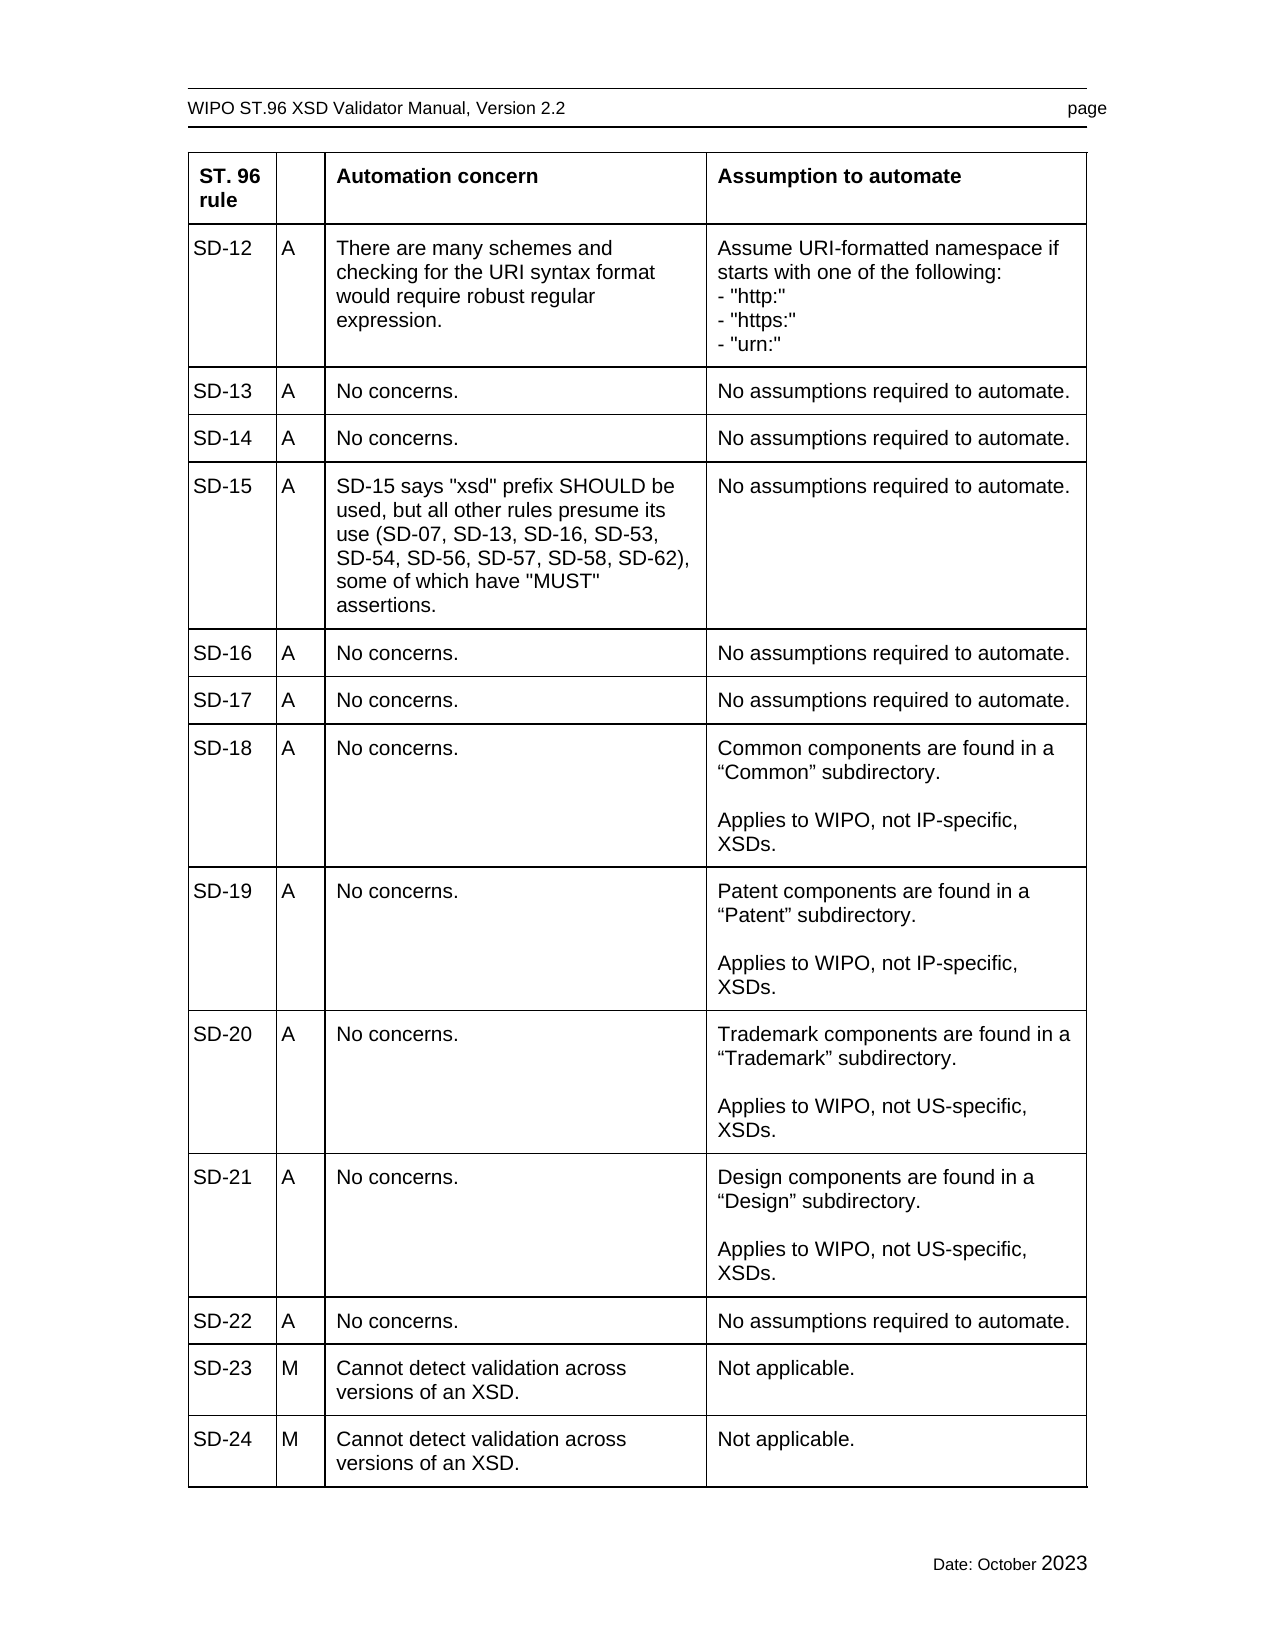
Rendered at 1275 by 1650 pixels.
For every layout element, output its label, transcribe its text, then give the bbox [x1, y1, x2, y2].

table_cell M [277, 1345, 324, 1415]
table_cell No concerns. [326, 868, 706, 1009]
table_cell SD-15 says "xsd" prefix SHOULD be used, but all other rules presume its use (SD-07, SD-13, SD-16, SD-53, SD-54, SD-56, SD-57, SD-58, SD-62), some of which have "MUST" assertions. [326, 463, 706, 628]
table_header Assumption to automate [707, 153, 1086, 223]
table_cell A [277, 868, 324, 1009]
table_header [277, 153, 324, 223]
table_cell Design components are found in a “Design” subdirectory. Applies to WIPO, not US-specific, XSDs. [707, 1154, 1086, 1296]
table_cell SD-18 [189, 725, 276, 866]
table_cell No concerns. [326, 1298, 706, 1343]
table_cell No assumptions required to automate. [707, 463, 1086, 628]
table_cell A [277, 725, 324, 866]
table_cell SD-15 [189, 463, 276, 628]
table_cell A [277, 1154, 324, 1296]
table_cell No assumptions required to automate. [707, 1298, 1086, 1343]
table_cell No concerns. [326, 677, 706, 723]
table_cell No concerns. [326, 1154, 706, 1296]
table_cell Common components are found in a “Common” subdirectory. Applies to WIPO, not IP-specific, XSDs. [707, 725, 1086, 866]
table_cell Not applicable. [707, 1416, 1086, 1486]
table_cell Assume URI-formatted namespace if starts with one of the following: - "http:" - "https:" - "urn:" [707, 225, 1086, 366]
table_cell A [277, 1298, 324, 1343]
table_cell Cannot detect validation across versions of an XSD. [326, 1345, 706, 1415]
table_cell No assumptions required to automate. [707, 677, 1086, 723]
table_cell Trademark components are found in a “Trademark” subdirectory. Applies to WIPO, not US-specific, XSDs. [707, 1011, 1086, 1153]
table_cell There are many schemes and checking for the URI syntax format would require robust regular expression. [326, 225, 706, 366]
table_cell A [277, 463, 324, 628]
table_cell SD-13 [189, 368, 276, 414]
table_cell SD-20 [189, 1011, 276, 1153]
table_cell SD-16 [189, 630, 276, 676]
table_cell M [277, 1416, 324, 1486]
table_cell No concerns. [326, 1011, 706, 1153]
table_cell No concerns. [326, 415, 706, 461]
table_cell Not applicable. [707, 1345, 1086, 1415]
table_cell A [277, 225, 324, 366]
table_cell SD-23 [189, 1345, 276, 1415]
table_cell No concerns. [326, 725, 706, 866]
table_cell No assumptions required to automate. [707, 368, 1086, 414]
table_cell SD-21 [189, 1154, 276, 1296]
table_cell SD-17 [189, 677, 276, 723]
table_cell Patent components are found in a “Patent” subdirectory. Applies to WIPO, not IP-specific, XSDs. [707, 868, 1086, 1009]
table_cell A [277, 630, 324, 676]
table_cell No concerns. [326, 368, 706, 414]
table_cell SD-19 [189, 868, 276, 1009]
table_cell A [277, 1011, 324, 1153]
table_cell SD-14 [189, 415, 276, 461]
table_cell No concerns. [326, 630, 706, 676]
table_cell SD-22 [189, 1298, 276, 1343]
table_cell No assumptions required to automate. [707, 630, 1086, 676]
table_cell SD-24 [189, 1416, 276, 1486]
table_header Automation concern [326, 153, 706, 223]
table_cell A [277, 677, 324, 723]
table_cell A [277, 415, 324, 461]
table_cell A [277, 368, 324, 414]
table_cell SD-12 [189, 225, 276, 366]
table_cell No assumptions required to automate. [707, 415, 1086, 461]
table_cell Cannot detect validation across versions of an XSD. [326, 1416, 706, 1486]
table_header ST. 96 rule [189, 153, 276, 223]
